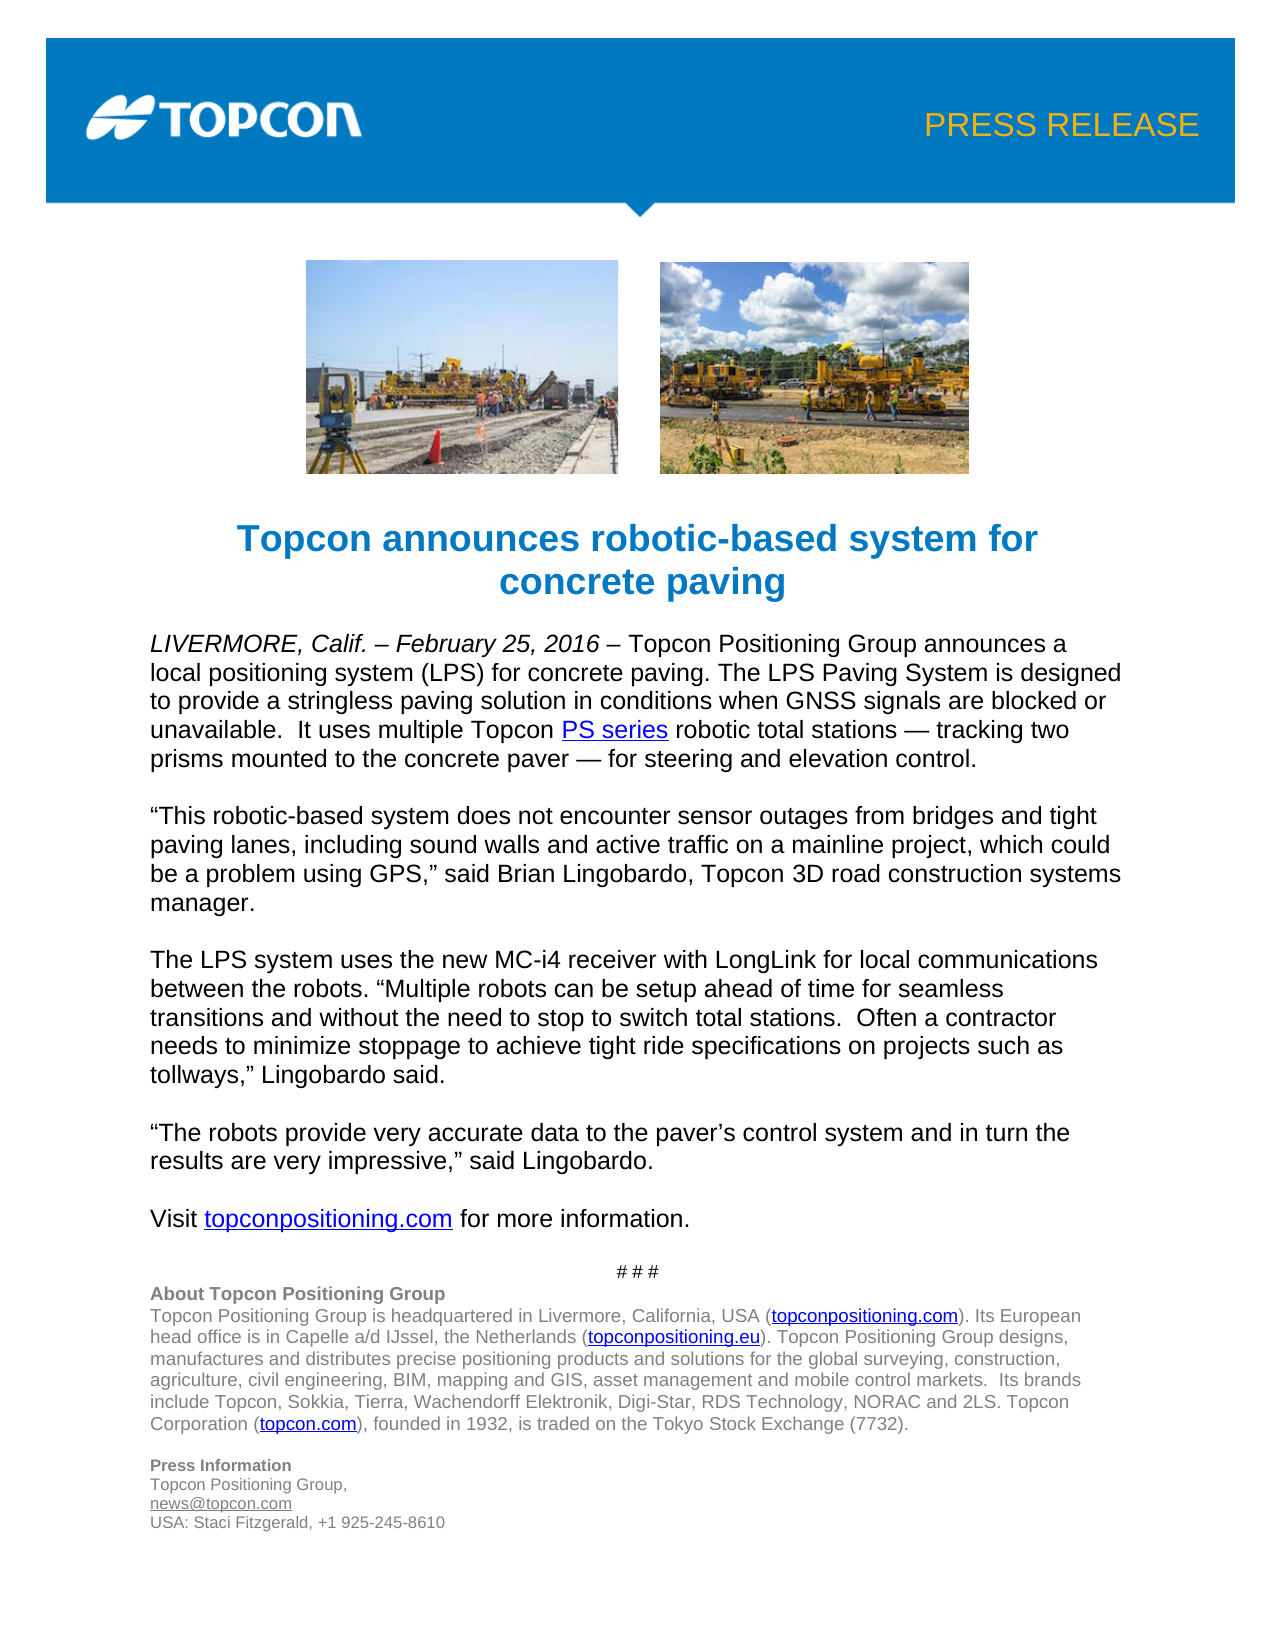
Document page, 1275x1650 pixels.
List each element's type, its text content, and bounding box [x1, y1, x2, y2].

text “This robotic-based system does not encounter sensor outages from bridges and tight paving lanes, including sound walls and active traffic on a mainline project, which could be a problem using GPS,” said Brian Lingobardo, Topcon 3D road construction systems manager. [150, 801, 1125, 916]
text “The robots provide very accurate data to the paver’s control system and in turn the results are very impressive,” said Lingobardo. [150, 1118, 1125, 1175]
text USA: Staci Fitzgerald, +1 925-245-8610 [150, 1513, 1125, 1532]
picture [46, 38, 1235, 217]
text LIVERMORE, Calif. – February 25, 2016 – Topcon Positioning Group announces a local positioning system (LPS) for concrete paving. The LPS Paving System is designed to provide a stringless paving solution in conditions when GNSS signals are blocked or unavailable. It uses multiple Topcon PS series robotic total stations — tracking two prisms mounted to the concrete paver — for steering and elevation control. [150, 629, 1125, 773]
picture [660, 262, 969, 474]
text news@topcon.com [150, 1494, 1125, 1513]
text The LPS system uses the new MC-i4 receiver with LongLink for local communications between the robots. “Multiple robots can be setup ahead of time for seamless transitions and without the need to stop to switch total stations. Often a contractor needs to minimize stoppage to achieve tight ride specifications on projects such as tollways,” Lingobardo said. [150, 945, 1125, 1089]
text Topcon announces robotic-based system for [150, 516, 1125, 559]
text # # # [150, 1261, 1125, 1283]
text Visit topconpositioning.com for more information. [150, 1204, 1125, 1233]
text Topcon Positioning Group, [150, 1474, 1125, 1494]
picture [306, 260, 619, 474]
text Press Information [150, 1455, 1125, 1474]
text About Topcon Positioning Group Topcon Positioning Group is headquartered in Livermore, California, USA (topconpositioning.com). Its European head office is in Capelle a/d IJssel, the Netherlands (topconpositioning.eu). Topcon Positioning Group designs, manufactures and distributes precise positioning products and solutions for the global surveying, construction, agriculture, civil engineering, BIM, mapping and GIS, asset management and mobile control markets. Its brands include Topcon, Sokkia, Tierra, Wachendorff Elektronik, Digi-Star, RDS Technology, NORAC and 2LS. Topcon Corporation (topcon.com), founded in 1932, is traded on the Tokyo Stock Exchange (7732). [150, 1283, 1125, 1434]
text concrete paving [150, 559, 1125, 602]
